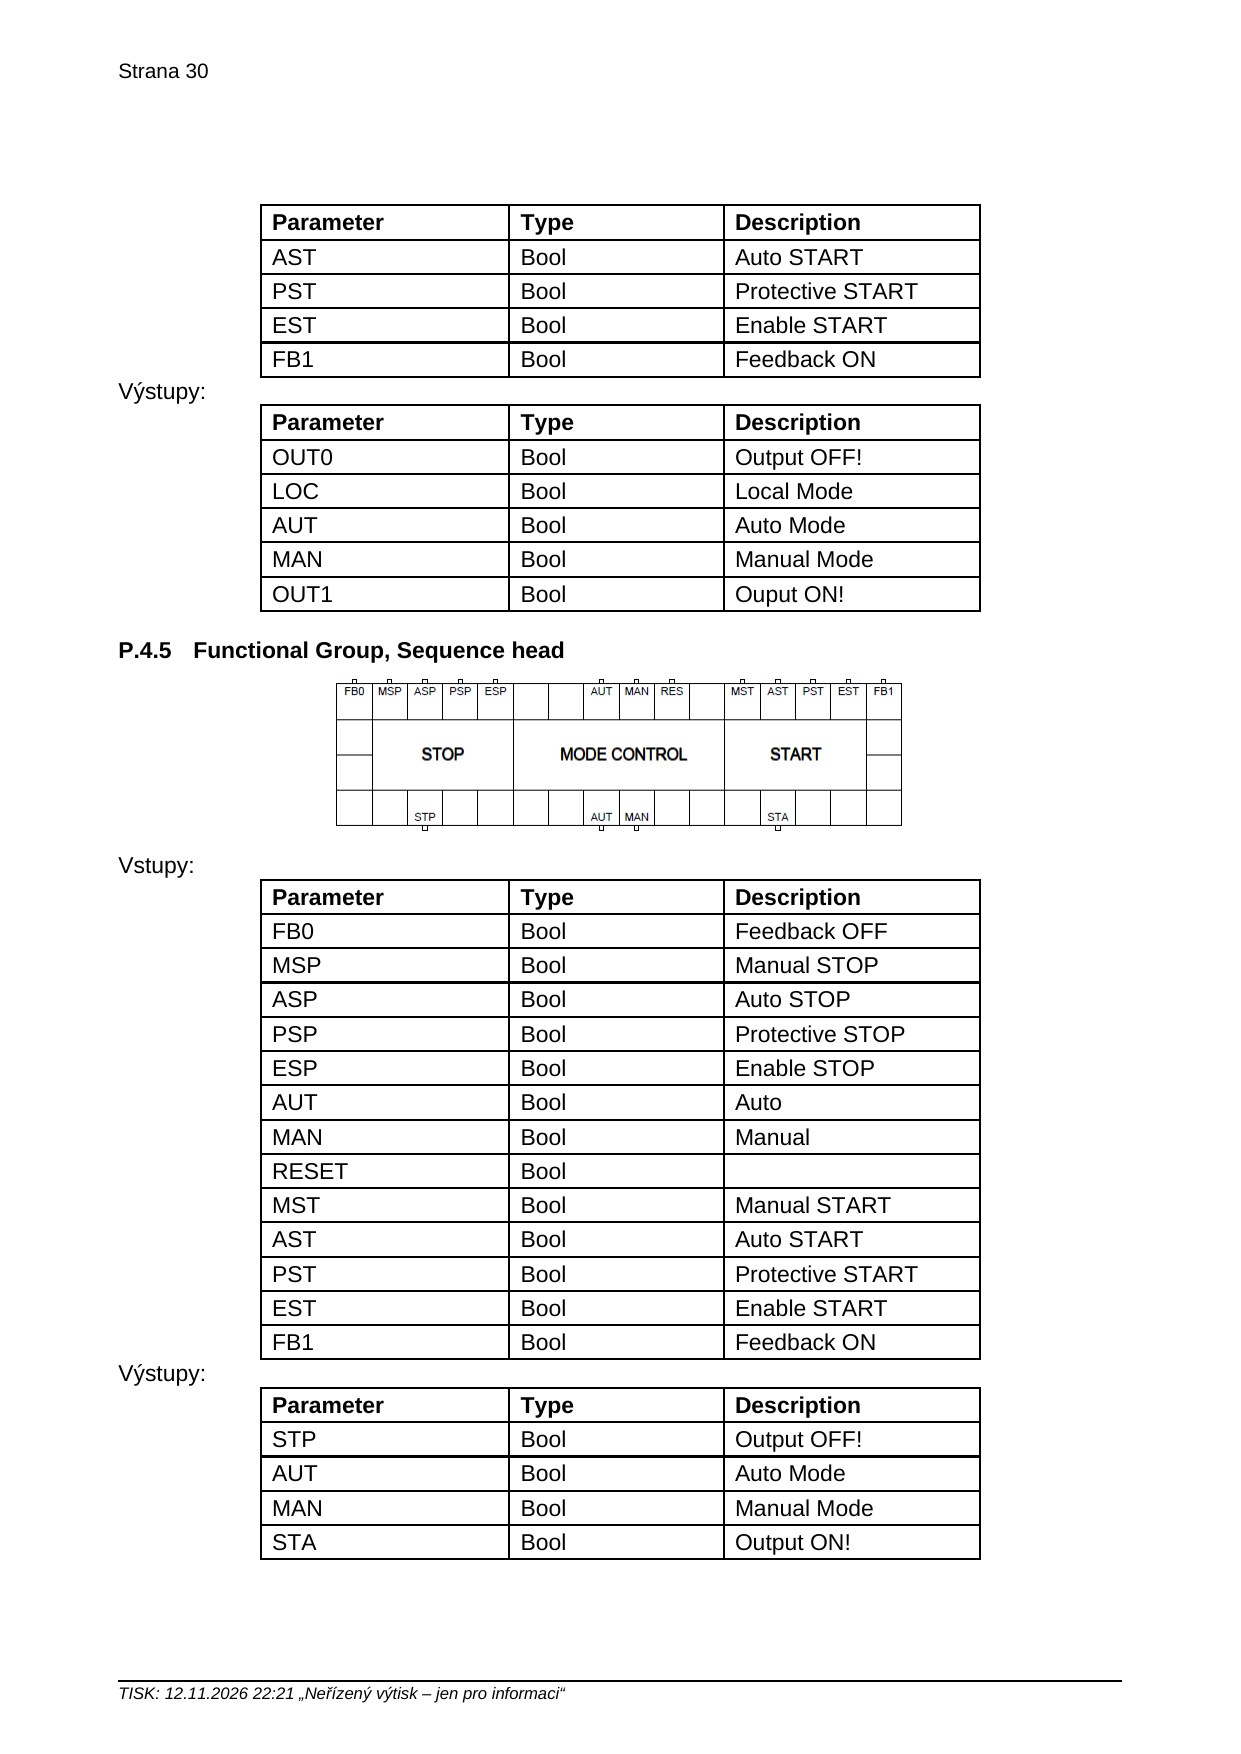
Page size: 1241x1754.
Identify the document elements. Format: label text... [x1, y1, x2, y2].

table_cell MST [262, 1189, 508, 1221]
table_header Description [725, 1389, 979, 1421]
table_cell Bool [510, 543, 723, 576]
table_cell LOC [262, 475, 508, 507]
table_cell Bool [510, 1423, 723, 1455]
table_cell Enable START [725, 1292, 979, 1324]
table_cell Auto START [725, 1223, 979, 1256]
table_cell Auto Mode [725, 1458, 979, 1489]
table_cell Feedback ON [725, 1326, 979, 1358]
table_cell Bool [510, 578, 723, 610]
table_cell Bool [510, 309, 723, 341]
table_header Parameter [262, 881, 508, 913]
table_cell Bool [510, 241, 723, 273]
table_cell MAN [262, 1492, 508, 1524]
text Vstupy: [118, 852, 1122, 878]
table_cell Manual STOP [725, 949, 979, 981]
table_cell Bool [510, 1526, 723, 1558]
table_cell Output OFF! [725, 1423, 979, 1455]
table_cell MSP [262, 949, 508, 981]
table_cell Enable START [725, 309, 979, 341]
table_cell Manual Mode [725, 1492, 979, 1524]
table_cell Bool [510, 275, 723, 307]
table_cell PST [262, 275, 508, 307]
table_cell AST [262, 1223, 508, 1256]
table_cell Protective START [725, 1258, 979, 1290]
text Výstupy: [118, 1360, 1122, 1387]
table_header Description [725, 406, 979, 438]
table_cell Auto Mode [725, 509, 979, 541]
table_header Type [510, 406, 723, 438]
table_cell Bool [510, 1326, 723, 1358]
table_cell AUT [262, 1086, 508, 1118]
table_cell Bool [510, 1292, 723, 1324]
table_cell Bool [510, 475, 723, 507]
table_cell Bool [510, 1189, 723, 1221]
table_cell Protective STOP [725, 1018, 979, 1050]
table_header Description [725, 881, 979, 913]
table_cell Output ON! [725, 1526, 979, 1558]
table_cell Local Mode [725, 475, 979, 507]
table_cell Bool [510, 509, 723, 541]
table_cell PST [262, 1258, 508, 1290]
table_cell Bool [510, 441, 723, 473]
table_cell Auto STOP [725, 984, 979, 1016]
table_header Type [510, 206, 723, 239]
table_header Parameter [262, 206, 508, 239]
table_cell [725, 1155, 979, 1187]
table_cell Bool [510, 1223, 723, 1256]
picture [330, 675, 911, 836]
table_cell FB0 [262, 915, 508, 947]
table_cell FB1 [262, 1326, 508, 1358]
table_cell Bool [510, 1155, 723, 1187]
table_cell ESP [262, 1052, 508, 1084]
table_header Type [510, 881, 723, 913]
table_cell Bool [510, 1086, 723, 1118]
table_cell Manual [725, 1121, 979, 1153]
text Výstupy: [118, 378, 1122, 404]
table_cell Bool [510, 1258, 723, 1290]
table_cell Manual START [725, 1189, 979, 1221]
table_cell Bool [510, 344, 723, 376]
table_cell PSP [262, 1018, 508, 1050]
table_cell Feedback OFF [725, 915, 979, 947]
table_cell STA [262, 1526, 508, 1558]
table_cell Auto START [725, 241, 979, 273]
table_cell Bool [510, 915, 723, 947]
table_cell Feedback ON [725, 344, 979, 376]
table_cell RESET [262, 1155, 508, 1187]
table_cell ASP [262, 984, 508, 1016]
table_cell Protective START [725, 275, 979, 307]
table_cell AST [262, 241, 508, 273]
table_cell Ouput ON! [725, 578, 979, 610]
table_header Parameter [262, 1389, 508, 1421]
table_cell Bool [510, 1052, 723, 1084]
table_cell OUT1 [262, 578, 508, 610]
table_header Parameter [262, 406, 508, 438]
table_cell Auto [725, 1086, 979, 1118]
table_cell EST [262, 309, 508, 341]
table_cell Manual Mode [725, 543, 979, 576]
table_cell Bool [510, 984, 723, 1016]
table_cell Bool [510, 949, 723, 981]
table_cell FB1 [262, 344, 508, 376]
table_cell EST [262, 1292, 508, 1324]
table_cell AUT [262, 509, 508, 541]
table_cell Enable STOP [725, 1052, 979, 1084]
table_cell Bool [510, 1121, 723, 1153]
table_cell Bool [510, 1492, 723, 1524]
text Functional Group, Sequence head [118, 637, 1122, 663]
table_cell Bool [510, 1018, 723, 1050]
table_cell MAN [262, 543, 508, 576]
table_cell Bool [510, 1458, 723, 1489]
table_header Description [725, 206, 979, 239]
table_header Type [510, 1389, 723, 1421]
table_cell MAN [262, 1121, 508, 1153]
table_cell STP [262, 1423, 508, 1455]
table_cell AUT [262, 1458, 508, 1489]
table_cell OUT0 [262, 441, 508, 473]
table_cell Output OFF! [725, 441, 979, 473]
